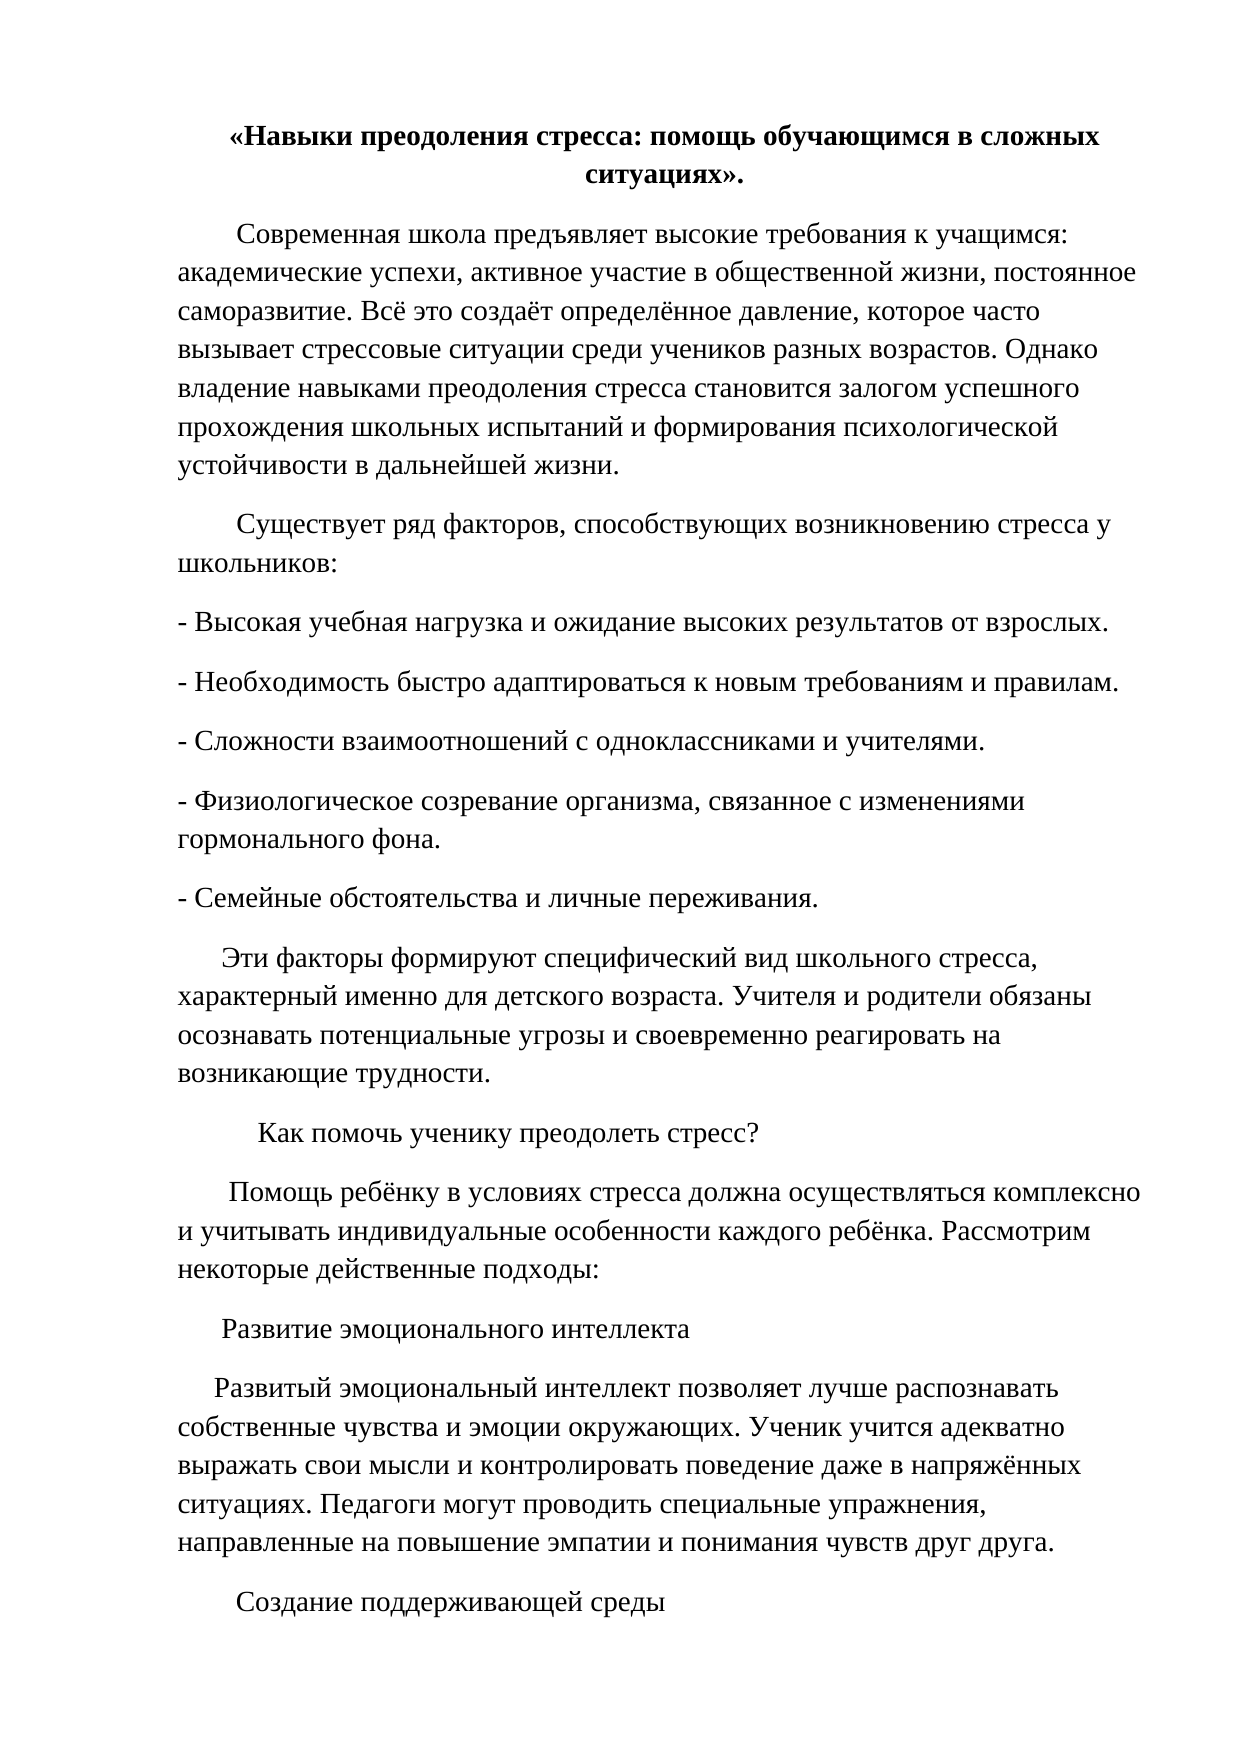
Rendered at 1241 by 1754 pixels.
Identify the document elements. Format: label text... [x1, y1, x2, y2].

text - Сложности взаимоотношений с одноклассниками и учителями. [177, 723, 1152, 757]
text Помощь ребёнку в условиях стресса должна осуществляться комплексно и учитывать индивидуальные особенности каждого ребёнка. Рассмотрим некоторые действенные подходы: [177, 1174, 1152, 1285]
text - Высокая учебная нагрузка и ожидание высоких результатов от взрослых. [177, 604, 1152, 638]
text - Физиологическое созревание организма, связанное с изменениями гормонального фона. [177, 783, 1152, 855]
text Эти факторы формируют специфический вид школьного стресса, характерный именно для детского возраста. Учителя и родители обязаны осознавать потенциальные угрозы и своевременно реагировать на возникающие трудности. [177, 940, 1152, 1089]
text - Семейные обстоятельства и личные переживания. [177, 881, 1152, 914]
text «Навыки преодоления стресса: помощь обучающимся в сложных ситуациях». [177, 118, 1152, 190]
text Развитый эмоциональный интеллект позволяет лучше распознавать собственные чувства и эмоции окружающих. Ученик учится адекватно выражать свои мысли и контролировать поведение даже в напряжённых ситуациях. Педагоги могут проводить специальные упражнения, направленные на повышение эмпатии и понимания чувств друг друга. [177, 1370, 1152, 1558]
text Развитие эмоционального интеллекта [177, 1311, 1152, 1344]
text - Необходимость быстро адаптироваться к новым требованиям и правилам. [177, 664, 1152, 697]
text Существует ряд факторов, способствующих возникновению стресса у школьников: [177, 507, 1152, 579]
text Современная школа предъявляет высокие требования к учащимся: академические успехи, активное участие в общественной жизни, постоянное саморазвитие. Всё это создаёт определённое давление, которое часто вызывает стрессовые ситуации среди учеников разных возрастов. Однако владение навыками преодоления стресса становится залогом успешного прохождения школьных испытаний и формирования психологической устойчивости в дальнейшей жизни. [177, 216, 1152, 481]
text Создание поддерживающей среды [177, 1584, 1152, 1617]
text Как помочь ученику преодолеть стресс? [177, 1115, 1152, 1148]
